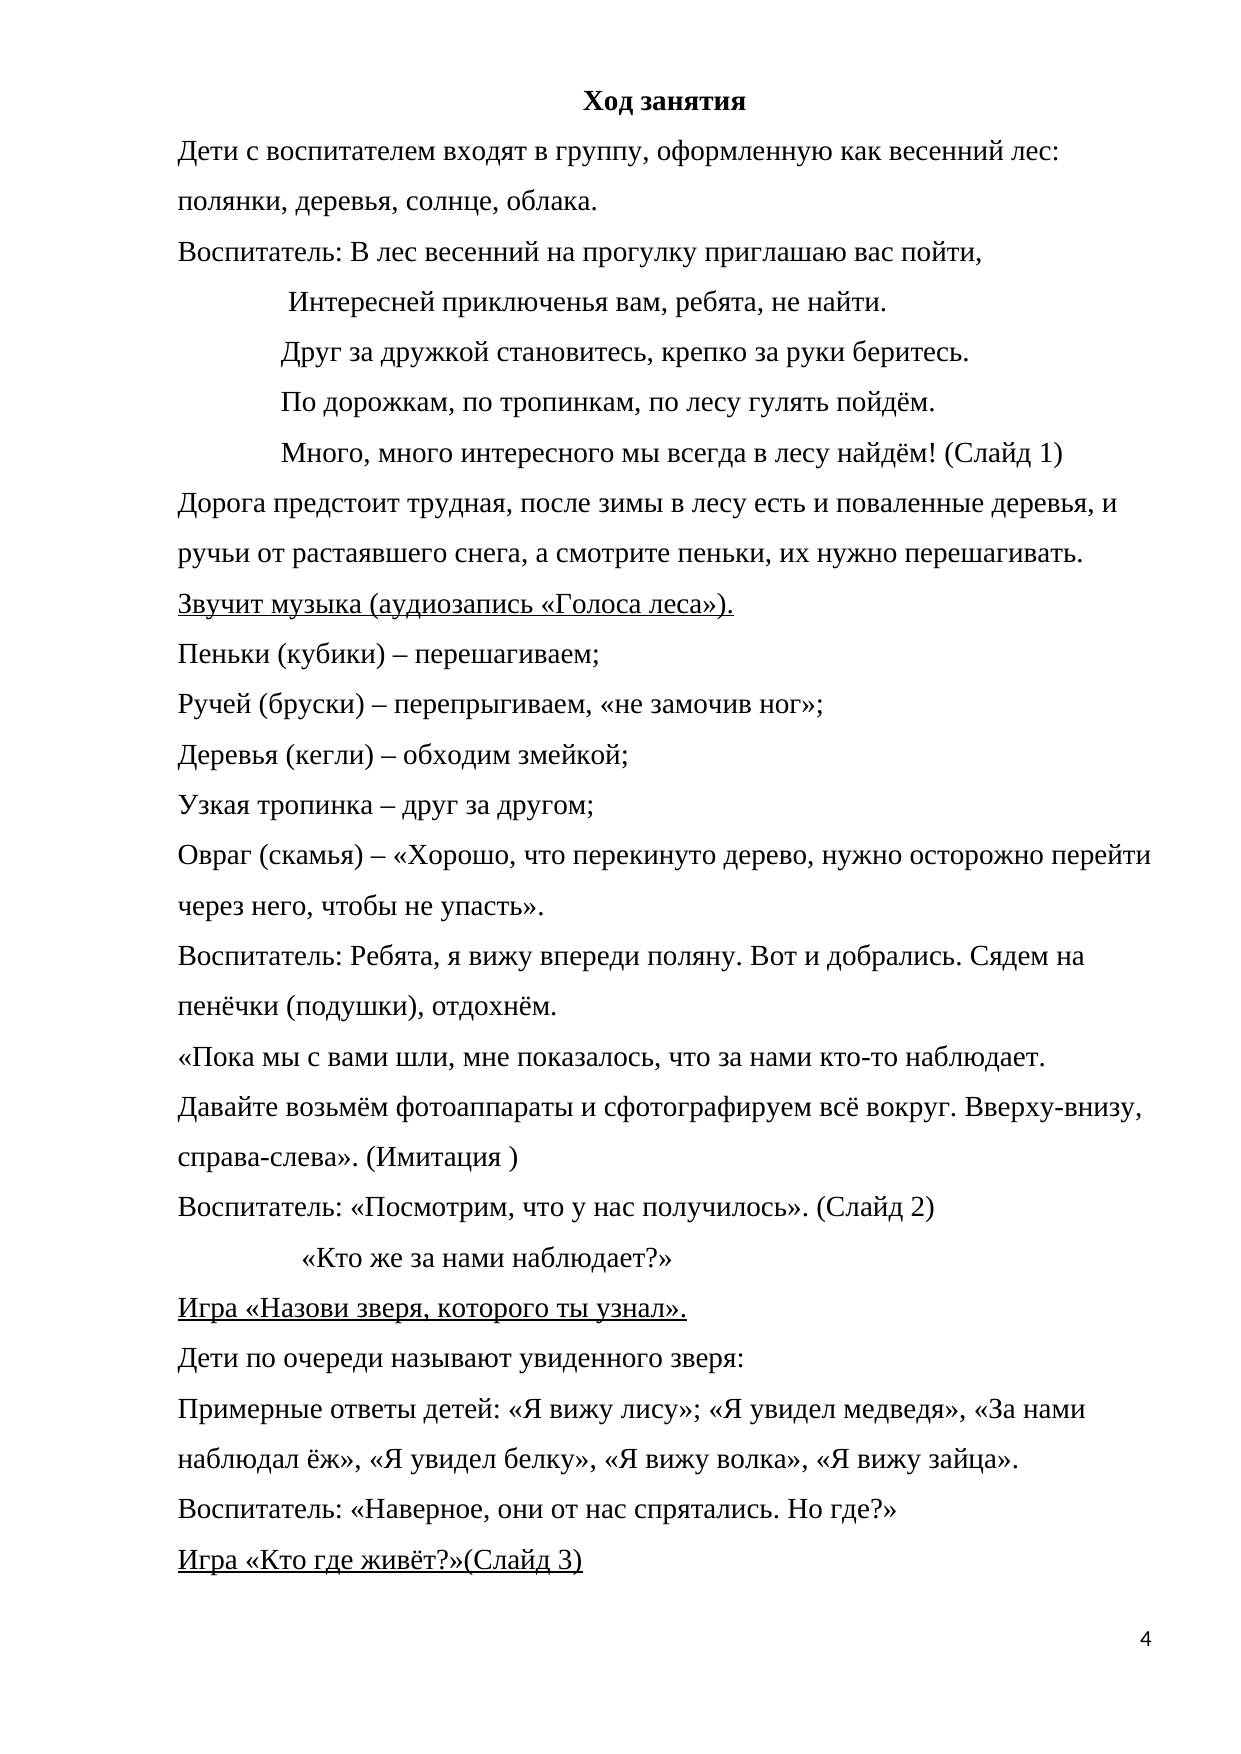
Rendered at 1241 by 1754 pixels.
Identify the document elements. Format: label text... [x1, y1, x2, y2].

text Звучит музыка (аудиозапись «Голоса леса»). [177, 586, 1152, 619]
text Много, много интересного мы всегда в лесу найдём! (Слайд 1) [281, 435, 1152, 468]
text Узкая тропинка – друг за другом; [177, 787, 1152, 821]
text Пеньки (кубики) – перешагиваем; [177, 636, 1152, 670]
text Ход занятия [177, 83, 1152, 116]
text Дети с воспитателем входят в группу, оформленную как весенний лес: полянки, деревья, солнце, облака. [177, 133, 1152, 217]
text Овраг (скамья) – «Хорошо, что перекинуто дерево, нужно осторожно перейти через него, чтобы не упасть». [177, 837, 1152, 921]
text Дети по очереди называют увиденного зверя: [177, 1341, 1152, 1374]
text Игра «Назови зверя, которого ты узнал». [177, 1290, 1152, 1324]
text Ручей (бруски) – перепрыгиваем, «не замочив ног»; [177, 686, 1152, 720]
text Воспитатель: «Наверное, они от нас спрятались. Но где?» [177, 1491, 1152, 1525]
text Друг за дружкой становитесь, крепко за руки беритесь. [281, 334, 1152, 368]
text Воспитатель: «Посмотрим, что у нас получилось». (Слайд 2) [177, 1189, 1152, 1223]
text Деревья (кегли) – обходим змейкой; [177, 737, 1152, 770]
text Воспитатель: Ребята, я вижу впереди поляну. Вот и добрались. Сядем на пенёчки (подушки), отдохнём. [177, 938, 1152, 1022]
text Примерные ответы детей: «Я вижу лису»; «Я увидел медведя», «За нами наблюдал ёж», «Я увидел белку», «Я вижу волка», «Я вижу зайца». [177, 1391, 1152, 1475]
text Воспитатель: В лес весенний на прогулку приглашаю вас пойти, [177, 234, 1152, 267]
text Дорога предстоит трудная, после зимы в лесу есть и поваленные деревья, и ручьи от растаявшего снега, а смотрите пеньки, их нужно перешагивать. [177, 485, 1152, 569]
text Интересней приключенья вам, ребята, не найти. [281, 284, 1152, 317]
text По дорожкам, по тропинкам, по лесу гулять пойдём. [281, 384, 1152, 418]
text «Кто же за нами наблюдает?» [177, 1240, 1152, 1273]
text «Пока мы с вами шли, мне показалось, что за нами кто-то наблюдает. Давайте возьмём фотоаппараты и сфотографируем всё вокруг. Вверху-внизу, справа-слева». (Имитация ) [177, 1039, 1152, 1173]
text Игра «Кто где живёт?»(Слайд 3) [177, 1542, 1152, 1575]
